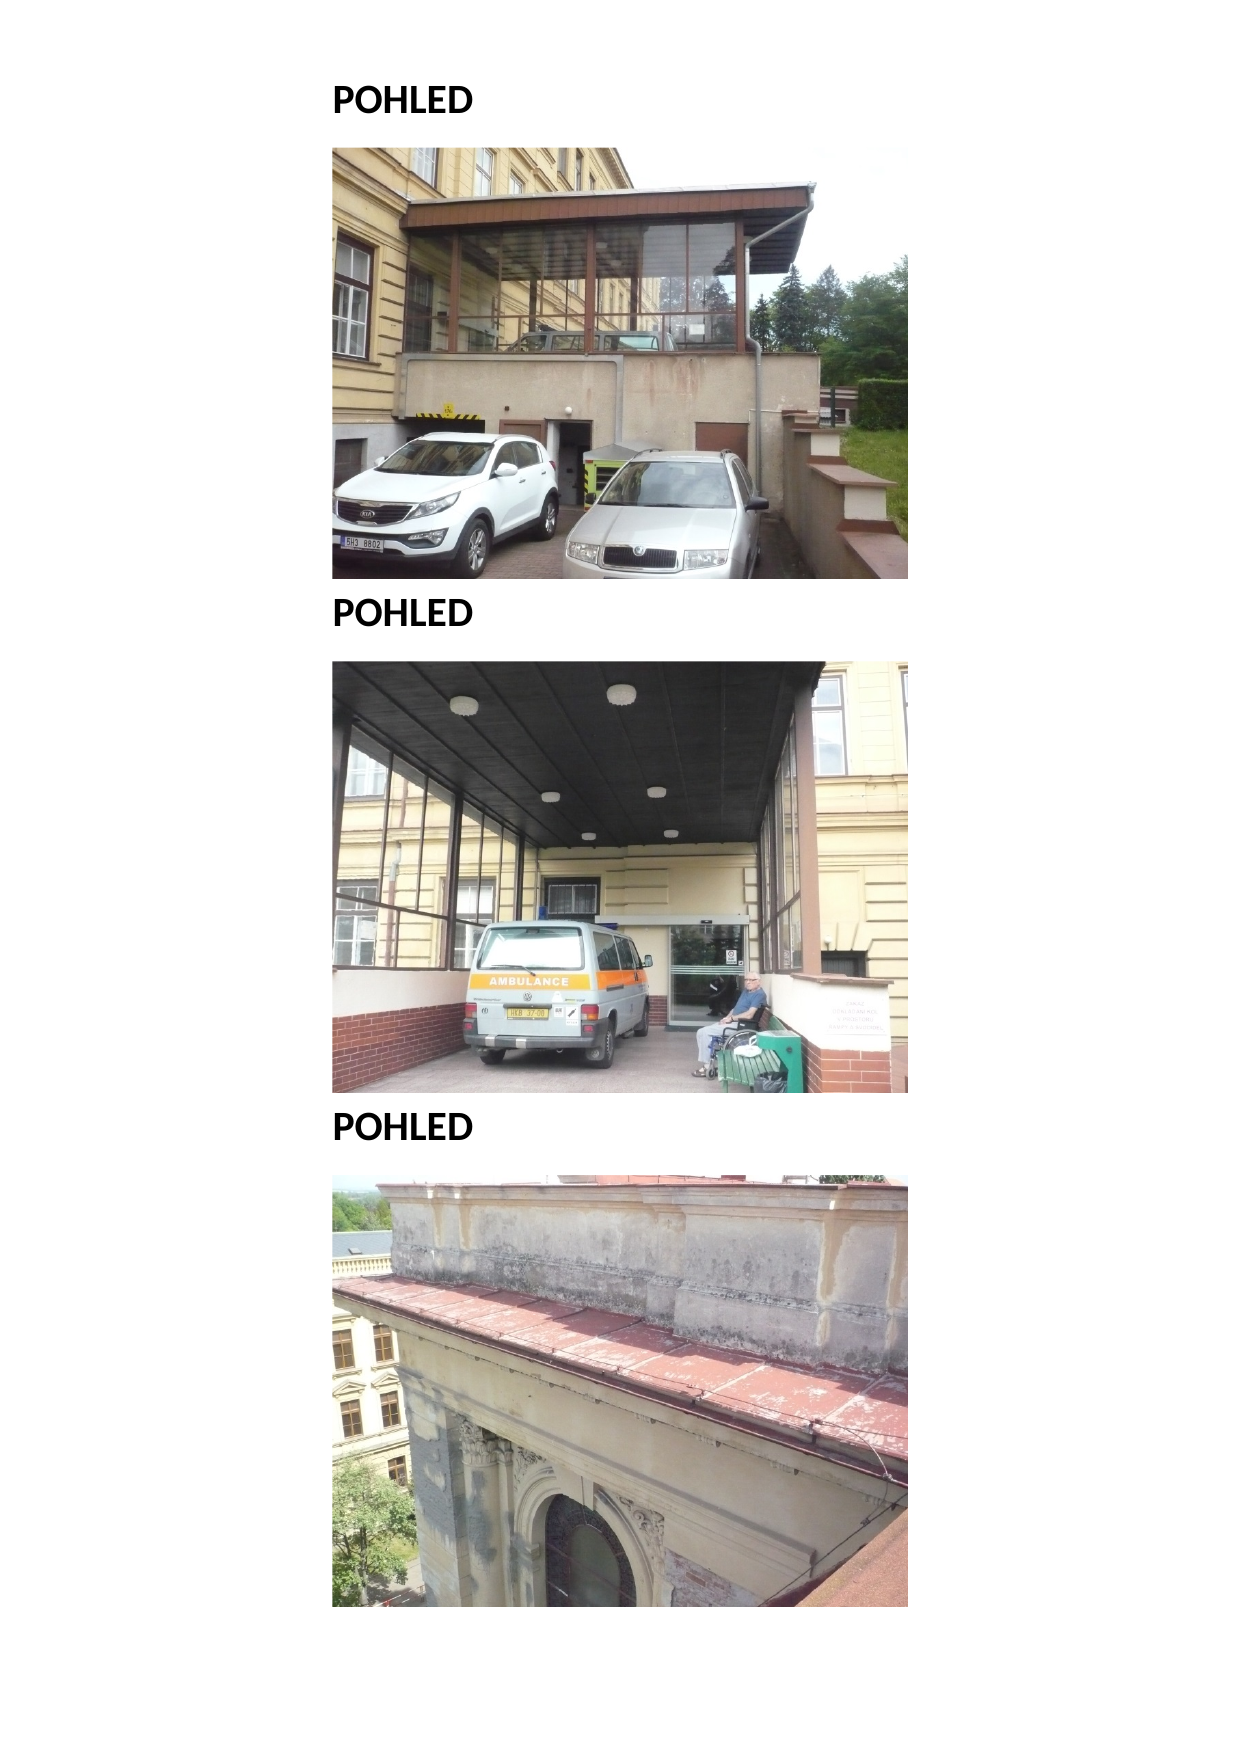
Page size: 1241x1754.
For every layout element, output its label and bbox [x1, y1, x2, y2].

picture [332, 662, 908, 1093]
picture [332, 1176, 908, 1607]
picture [332, 148, 908, 579]
